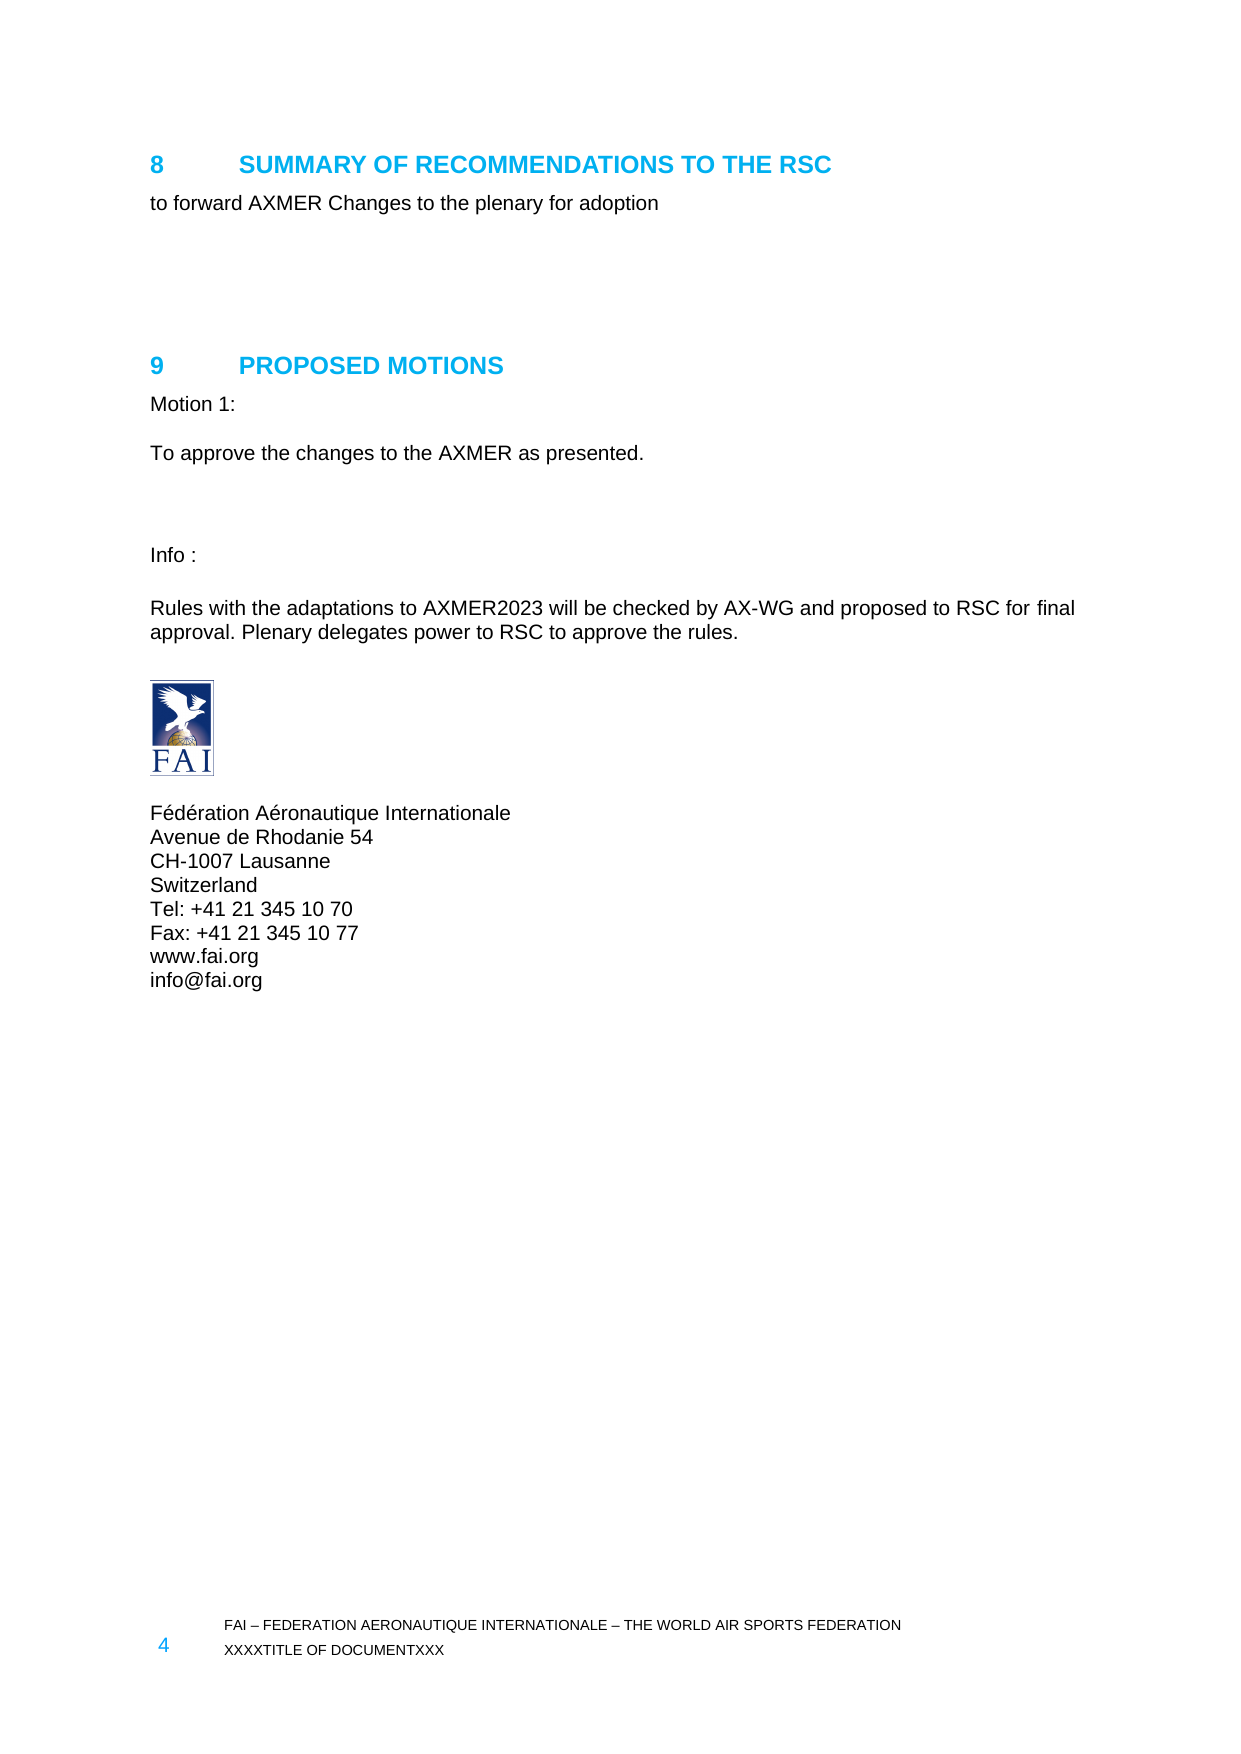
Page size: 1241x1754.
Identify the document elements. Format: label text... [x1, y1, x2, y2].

picture [150, 680, 214, 776]
text Info : [150, 543, 1090, 567]
subtitle Proposed Motions [150, 351, 1090, 379]
text Rules with the adaptations to AXMER2023 will be checked by AX-WG and proposed to RSC for final approval. Plenary delegates power to RSC to approve the rules. [150, 596, 1090, 644]
text Motion 1: [150, 392, 1090, 416]
text To approve the changes to the AXMER as presented. [150, 441, 1090, 465]
text to forward AXMER Changes to the plenary for adoption [150, 191, 1090, 215]
subtitle Summary of Recommendations to the RSC [150, 150, 1090, 179]
